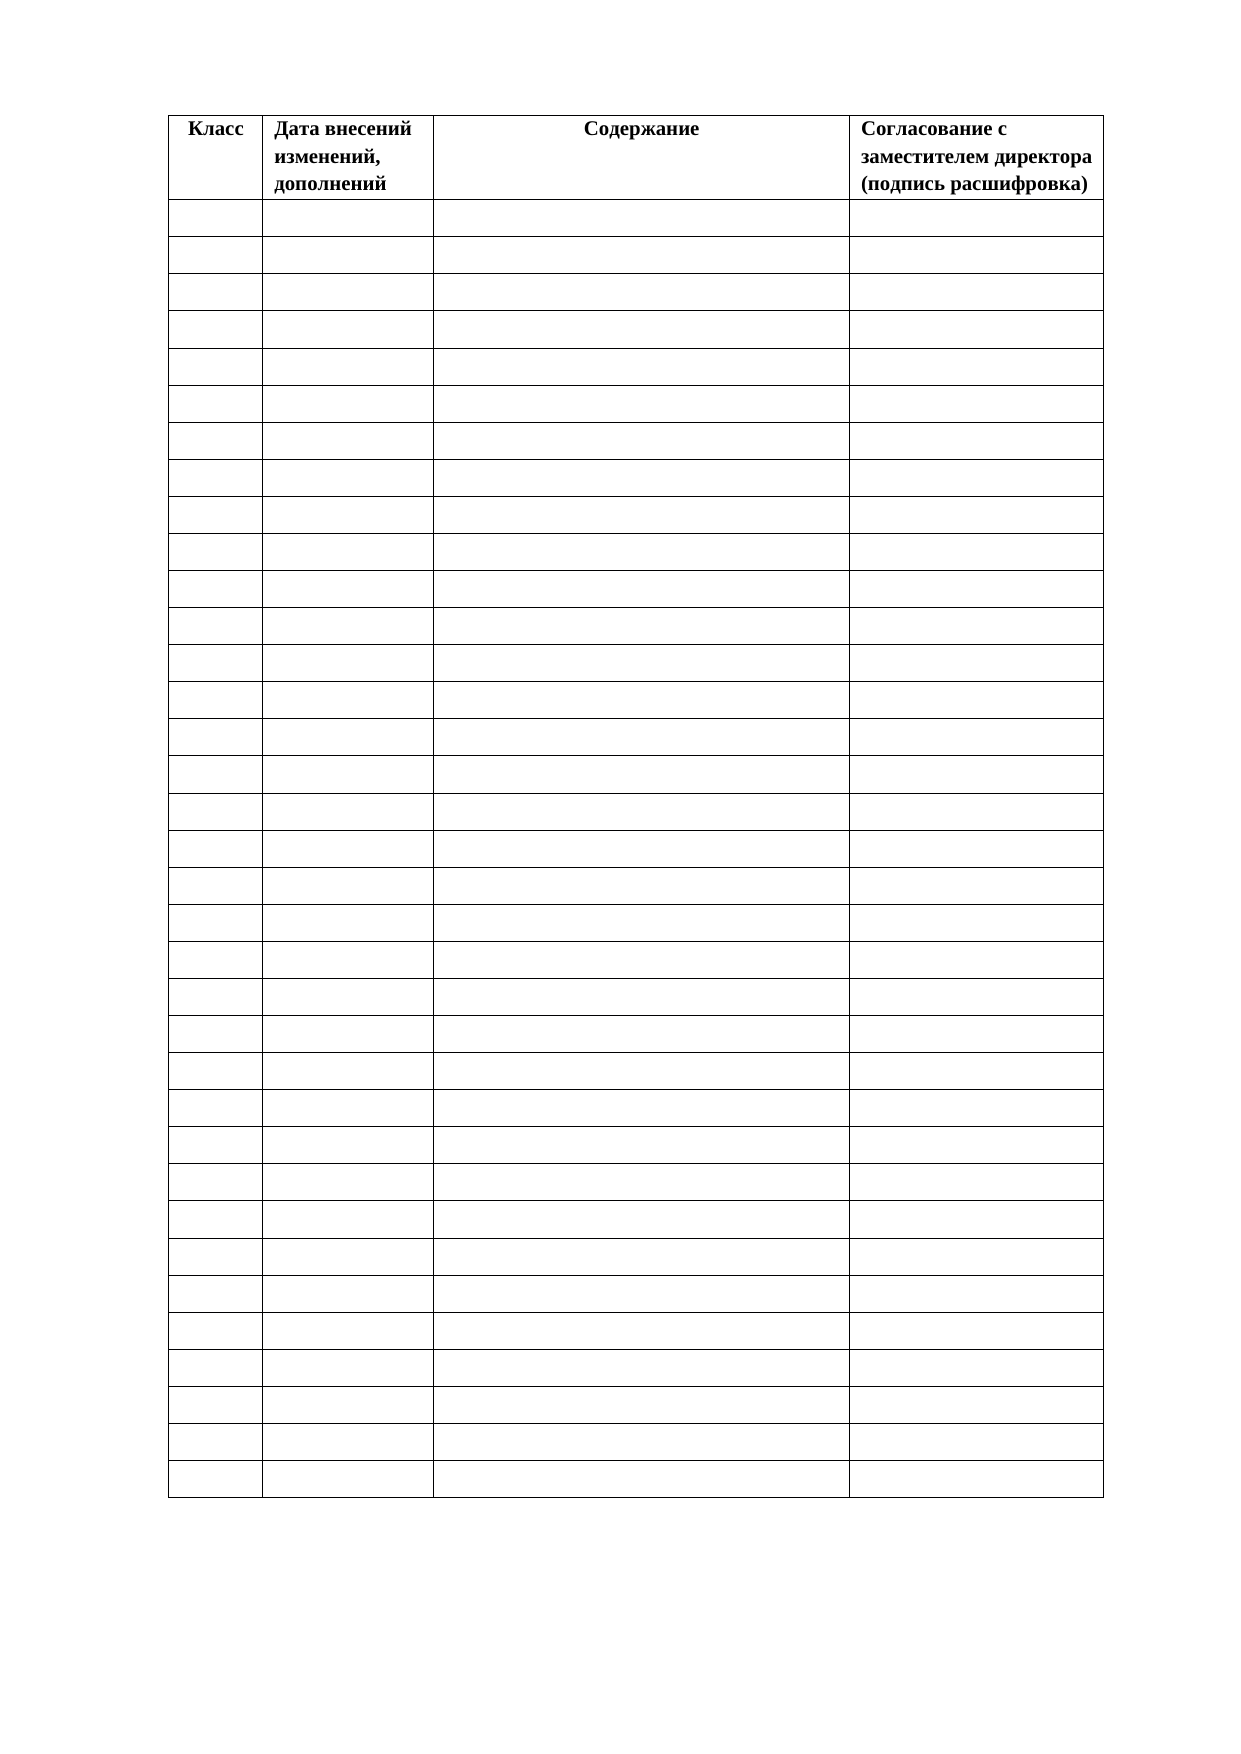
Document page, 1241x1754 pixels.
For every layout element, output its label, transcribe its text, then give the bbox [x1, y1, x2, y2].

table_cell [850, 237, 1103, 273]
table_cell [263, 794, 433, 829]
table_cell [169, 1090, 262, 1126]
table_cell [263, 534, 433, 570]
table_cell [434, 311, 849, 347]
table_cell [169, 608, 262, 644]
table_cell [850, 200, 1103, 236]
table_cell [434, 682, 849, 718]
table_cell [850, 608, 1103, 644]
table_cell [169, 1201, 262, 1237]
table_cell [263, 1239, 433, 1274]
table_cell [850, 1090, 1103, 1126]
table_cell [169, 645, 262, 681]
table_cell [434, 534, 849, 570]
table_cell [263, 1387, 433, 1423]
table_cell [434, 1164, 849, 1200]
table_cell [263, 200, 433, 236]
table_cell [434, 831, 849, 867]
table_cell [169, 349, 262, 384]
table_cell [434, 423, 849, 459]
table_cell [263, 460, 433, 496]
table_cell [263, 831, 433, 867]
table_cell [263, 1461, 433, 1497]
table_cell [169, 1313, 262, 1349]
table_cell [263, 868, 433, 904]
table_cell [850, 1239, 1103, 1274]
table_cell [169, 237, 262, 273]
table_cell [850, 349, 1103, 384]
table_cell [169, 1461, 262, 1497]
table_cell [169, 386, 262, 422]
table_cell [169, 905, 262, 941]
table_cell [169, 571, 262, 607]
table_cell [169, 1239, 262, 1274]
table_cell [434, 1350, 849, 1386]
table_cell [263, 497, 433, 533]
table_cell [850, 423, 1103, 459]
table_cell [434, 274, 849, 310]
table_cell [850, 1164, 1103, 1200]
table_cell [850, 756, 1103, 792]
table_cell [263, 979, 433, 1015]
table_cell [263, 311, 433, 347]
table_cell [263, 1016, 433, 1052]
table_cell [263, 1053, 433, 1089]
table_cell [263, 608, 433, 644]
table_cell [263, 1127, 433, 1163]
table_cell [169, 1127, 262, 1163]
table_cell [169, 831, 262, 867]
table_cell [850, 1350, 1103, 1386]
table_cell [169, 942, 262, 978]
table_cell [850, 942, 1103, 978]
table_cell [263, 423, 433, 459]
table_cell [169, 497, 262, 533]
table_header Согласование с заместителем директора (подпись расшифровка) [850, 116, 1103, 199]
table_header Класс [169, 116, 262, 199]
table_cell [263, 1276, 433, 1312]
table_cell [434, 349, 849, 384]
table_cell [169, 200, 262, 236]
table_cell [850, 1276, 1103, 1312]
table_cell [263, 682, 433, 718]
table_cell [850, 311, 1103, 347]
table_cell [169, 979, 262, 1015]
table_cell [850, 905, 1103, 941]
table_cell [169, 719, 262, 755]
table_cell [169, 311, 262, 347]
table_cell [434, 1016, 849, 1052]
table_cell [263, 1313, 433, 1349]
table_cell [850, 1313, 1103, 1349]
table_cell [434, 386, 849, 422]
table_cell [434, 1201, 849, 1237]
table_cell [434, 200, 849, 236]
table_cell [434, 1387, 849, 1423]
table_cell [850, 497, 1103, 533]
table_cell [434, 237, 849, 273]
table_cell [850, 1201, 1103, 1237]
table_cell [850, 386, 1103, 422]
table_cell [850, 1016, 1103, 1052]
table_cell [434, 1461, 849, 1497]
table_cell [169, 423, 262, 459]
table_cell [169, 1387, 262, 1423]
table_cell [850, 794, 1103, 829]
table_cell [169, 1053, 262, 1089]
table_cell [850, 571, 1103, 607]
table_cell [850, 868, 1103, 904]
table_cell [434, 608, 849, 644]
table_cell [850, 460, 1103, 496]
table_cell [263, 1350, 433, 1386]
table_cell [169, 756, 262, 792]
table_cell [850, 1424, 1103, 1460]
table_cell [169, 1164, 262, 1200]
table_cell [850, 682, 1103, 718]
table_cell [434, 497, 849, 533]
table_cell [434, 1313, 849, 1349]
table_cell [263, 571, 433, 607]
table_cell [263, 1090, 433, 1126]
table_cell [434, 794, 849, 829]
table_header Содержание [434, 116, 849, 199]
table_cell [434, 645, 849, 681]
table_cell [850, 979, 1103, 1015]
table_cell [263, 1164, 433, 1200]
table_cell [263, 237, 433, 273]
table_cell [434, 942, 849, 978]
table_cell [850, 1127, 1103, 1163]
table_cell [263, 756, 433, 792]
table_cell [169, 682, 262, 718]
table_cell [169, 274, 262, 310]
table_cell [263, 905, 433, 941]
table_cell [434, 719, 849, 755]
table_cell [434, 1276, 849, 1312]
table_cell [850, 534, 1103, 570]
table_cell [263, 386, 433, 422]
table_cell [434, 868, 849, 904]
table_cell [169, 460, 262, 496]
table_cell [434, 1053, 849, 1089]
table_cell [850, 274, 1103, 310]
table_cell [850, 719, 1103, 755]
table_cell [169, 1350, 262, 1386]
table_cell [263, 274, 433, 310]
table_cell [434, 1239, 849, 1274]
table_cell [263, 645, 433, 681]
table_cell [434, 571, 849, 607]
table_cell [263, 1201, 433, 1237]
table_header Дата внесений изменений, дополнений [263, 116, 433, 199]
table_cell [434, 1127, 849, 1163]
table_cell [263, 1424, 433, 1460]
table_cell [169, 868, 262, 904]
table_cell [850, 645, 1103, 681]
table_cell [850, 831, 1103, 867]
table_cell [850, 1053, 1103, 1089]
table_cell [434, 460, 849, 496]
table_cell [263, 942, 433, 978]
table_cell [850, 1461, 1103, 1497]
table_cell [434, 1424, 849, 1460]
table_cell [169, 534, 262, 570]
table_cell [169, 794, 262, 829]
table_cell [434, 979, 849, 1015]
table_cell [434, 905, 849, 941]
table_cell [169, 1016, 262, 1052]
table_cell [169, 1424, 262, 1460]
table_cell [434, 1090, 849, 1126]
table_cell [434, 756, 849, 792]
table_cell [263, 349, 433, 384]
table_cell [263, 719, 433, 755]
table_cell [850, 1387, 1103, 1423]
table_cell [169, 1276, 262, 1312]
